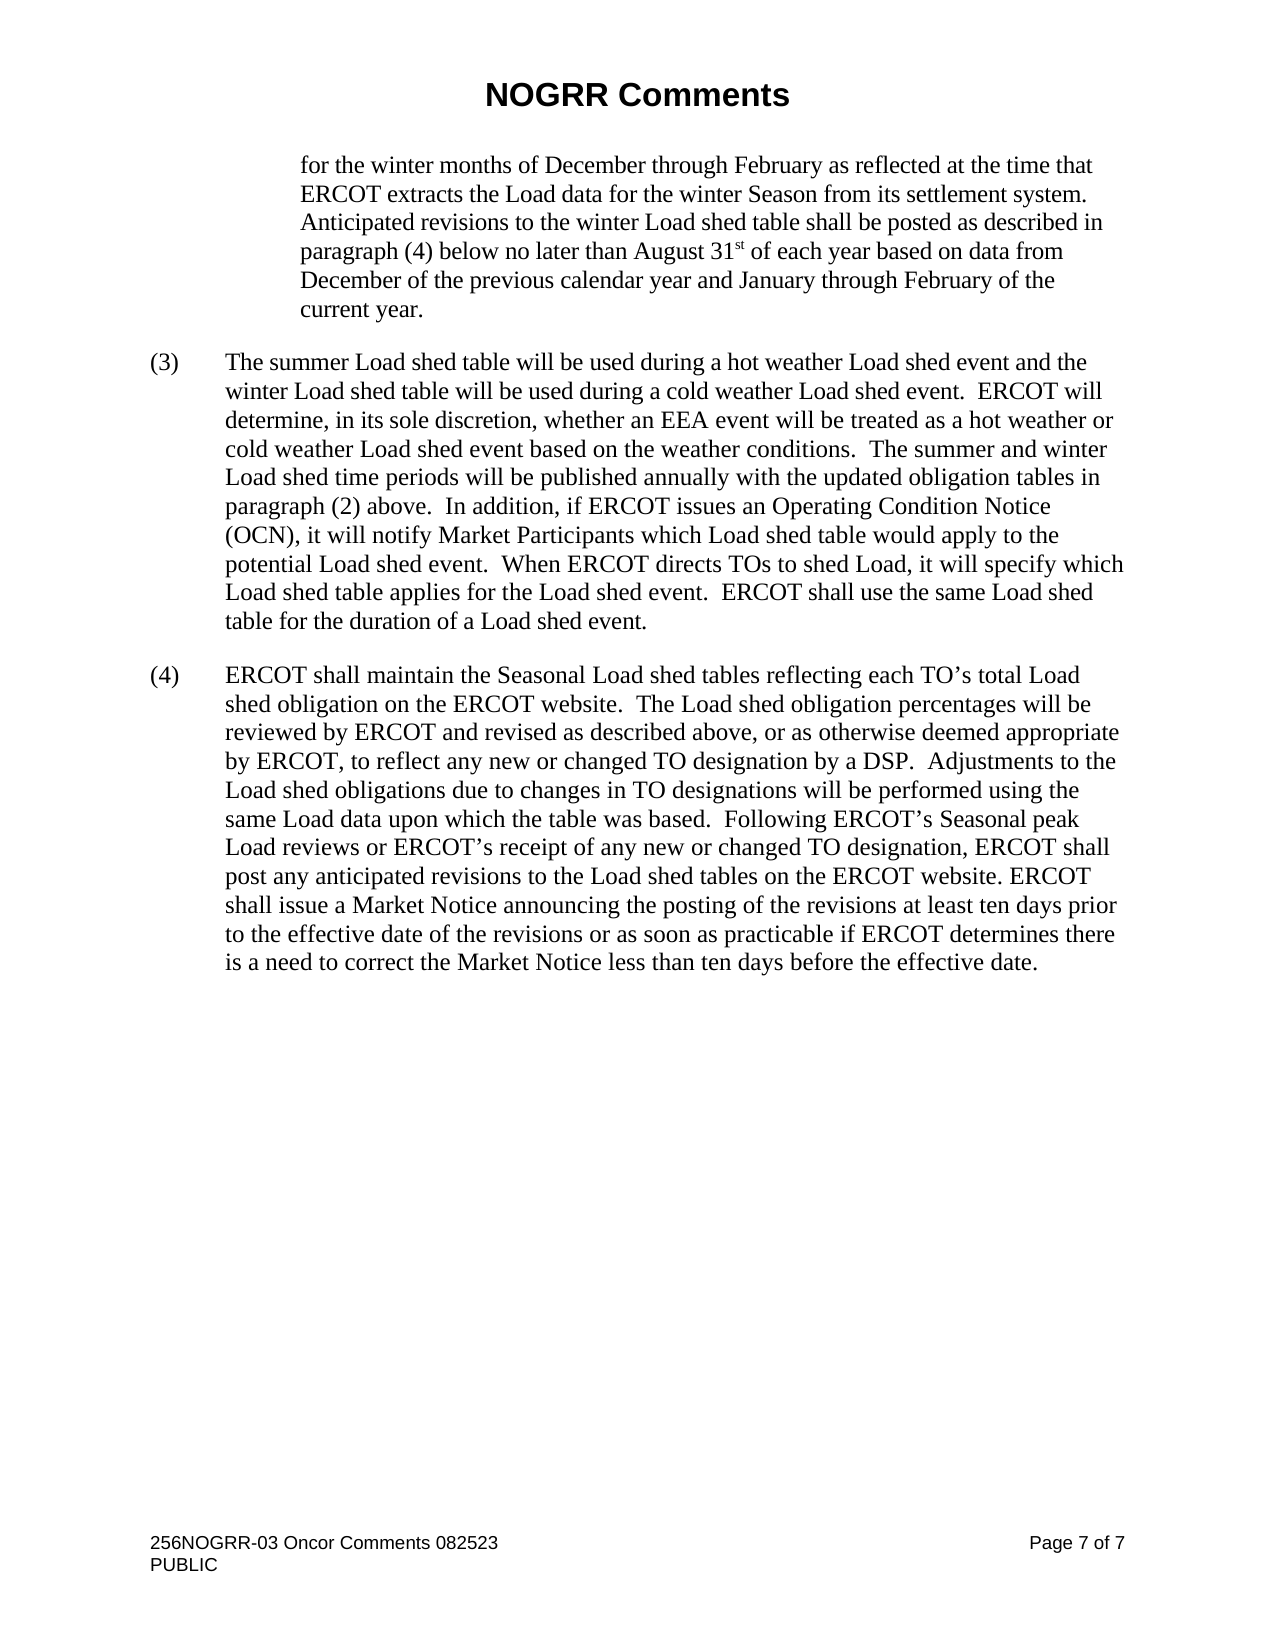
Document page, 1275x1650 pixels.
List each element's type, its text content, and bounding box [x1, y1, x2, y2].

text (4) ERCOT shall maintain the Seasonal Load shed tables reflecting each TO’s total Load shed obligation on the ERCOT website. The Load shed obligation percentages will be reviewed by ERCOT and revised as described above, or as otherwise deemed appropriate by ERCOT, to reflect any new or changed TO designation by a DSP. Adjustments to the Load shed obligations due to changes in TO designations will be performed using the same Load data upon which the table was based. Following ERCOT’s Seasonal peak Load reviews or ERCOT’s receipt of any new or changed TO designation, ERCOT shall post any anticipated revisions to the Load shed tables on the ERCOT website. ERCOT shall issue a Market Notice announcing the posting of the revisions at least ten days prior to the effective date of the revisions or as soon as practicable if ERCOT determines there is a need to correct the Market Notice less than ten days before the effective date. [150, 660, 1125, 976]
text (3) The summer Load shed table will be used during a hot weather Load shed event and the winter Load shed table will be used during a cold weather Load shed event. ERCOT will determine, in its sole discretion, whether an EEA event will be treated as a hot weather or cold weather Load shed event based on the weather conditions. The summer and winter Load shed time periods will be published annually with the updated obligation tables in paragraph (2) above. In addition, if ERCOT issues an Operating Condition Notice (OCN), it will notify Market Participants which Load shed table would apply to the potential Load shed event. When ERCOT directs TOs to shed Load, it will specify which Load shed table applies for the Load shed event. ERCOT shall use the same Load shed table for the duration of a Load shed event. [150, 347, 1125, 635]
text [225, 150, 1125, 322]
